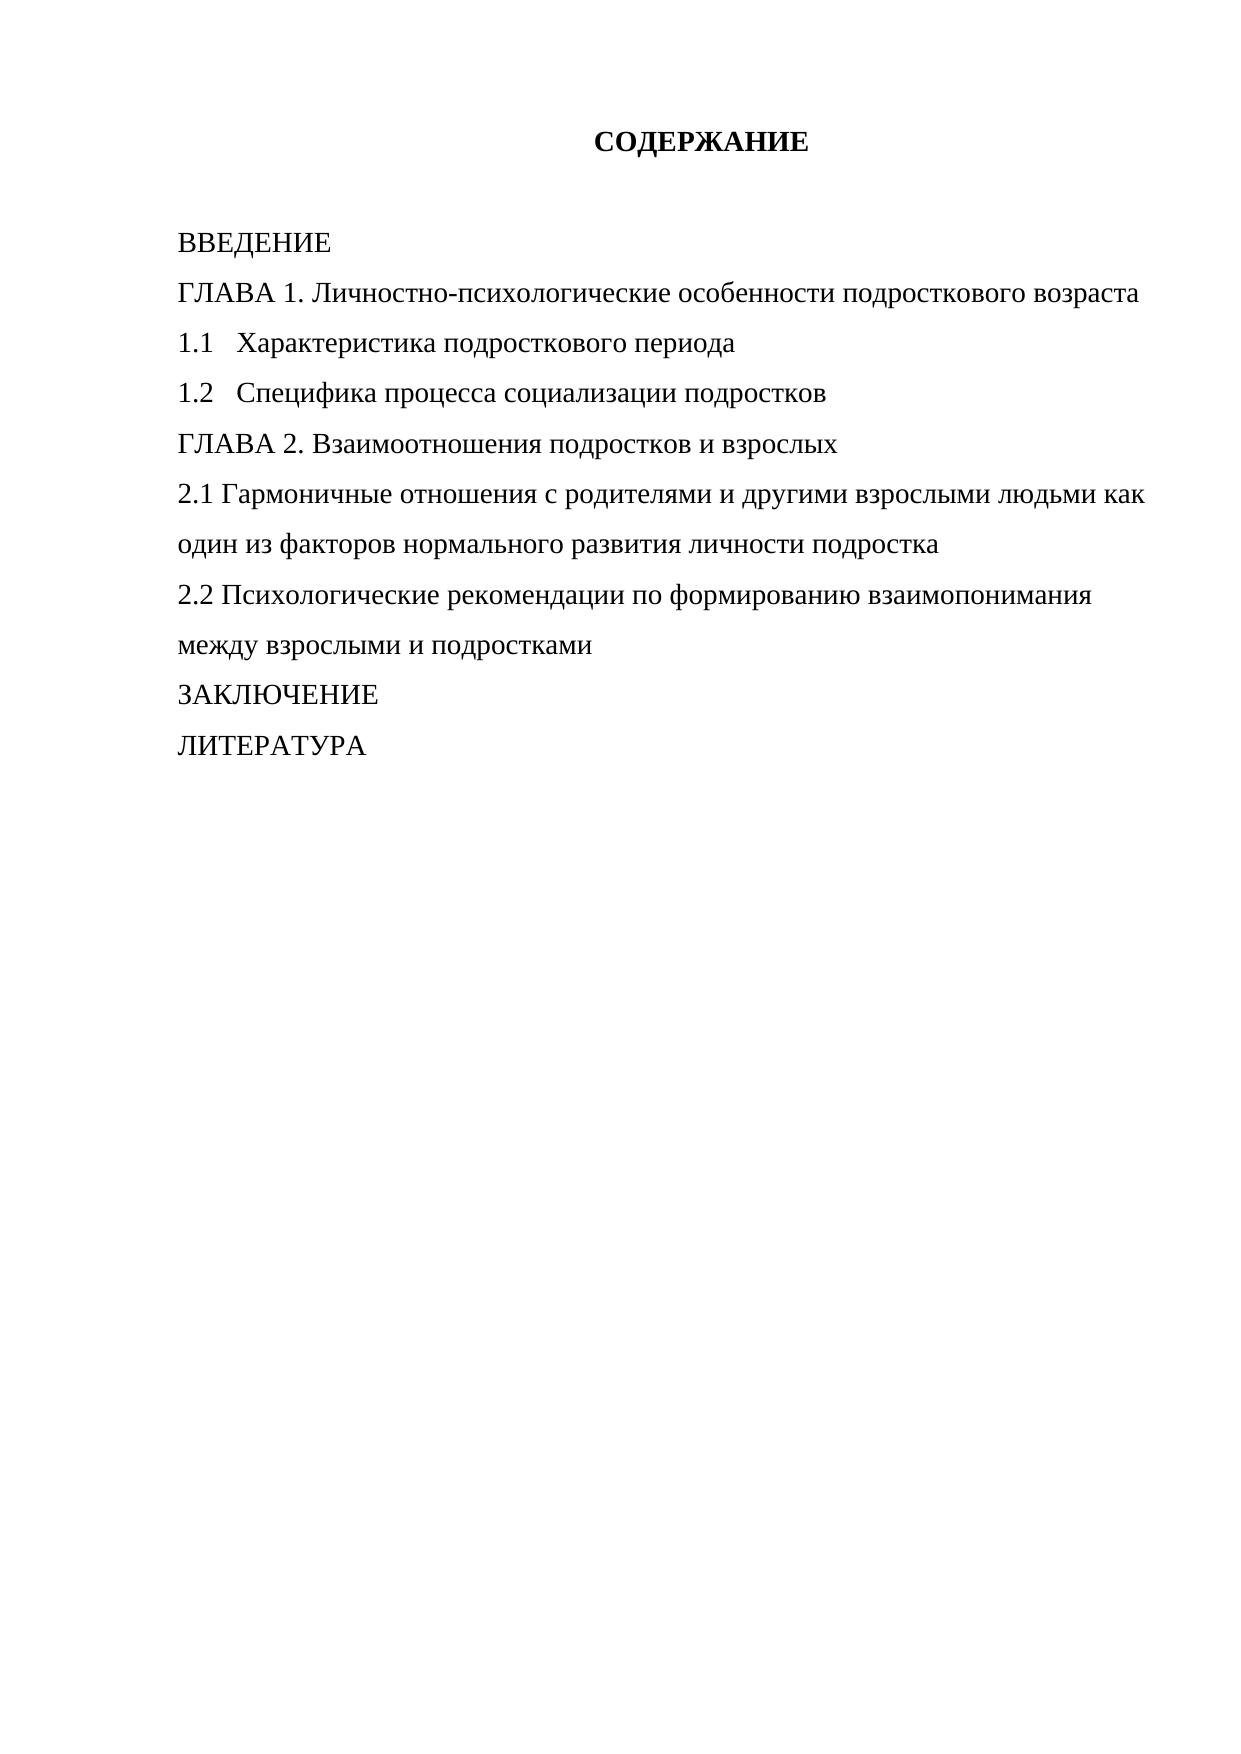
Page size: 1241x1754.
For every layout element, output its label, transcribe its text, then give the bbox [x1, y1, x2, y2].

text 2.2 Психологические рекомендации по формированию взаимопонимания между взрослыми и подростками [177, 577, 1152, 661]
list Специфика процесса социализации подростков [177, 376, 1152, 409]
text ГЛАВА 1. Личностно-психологические особенности подросткового возраста [177, 275, 1152, 308]
text ЛИТЕРАТУРА [177, 728, 1152, 761]
text ВВЕДЕНИЕ [177, 225, 1152, 258]
text СОДЕРЖАНИЕ [177, 124, 1152, 158]
text 2.1 Гармоничные отношения с родителями и другими взрослыми людьми как один из факторов нормального развития личности подростка [177, 476, 1152, 560]
list Характеристика подросткового периода [177, 325, 1152, 359]
text ГЛАВА 2. Взаимоотношения подростков и взрослых [177, 426, 1152, 459]
text ЗАКЛЮЧЕНИЕ [177, 677, 1152, 711]
